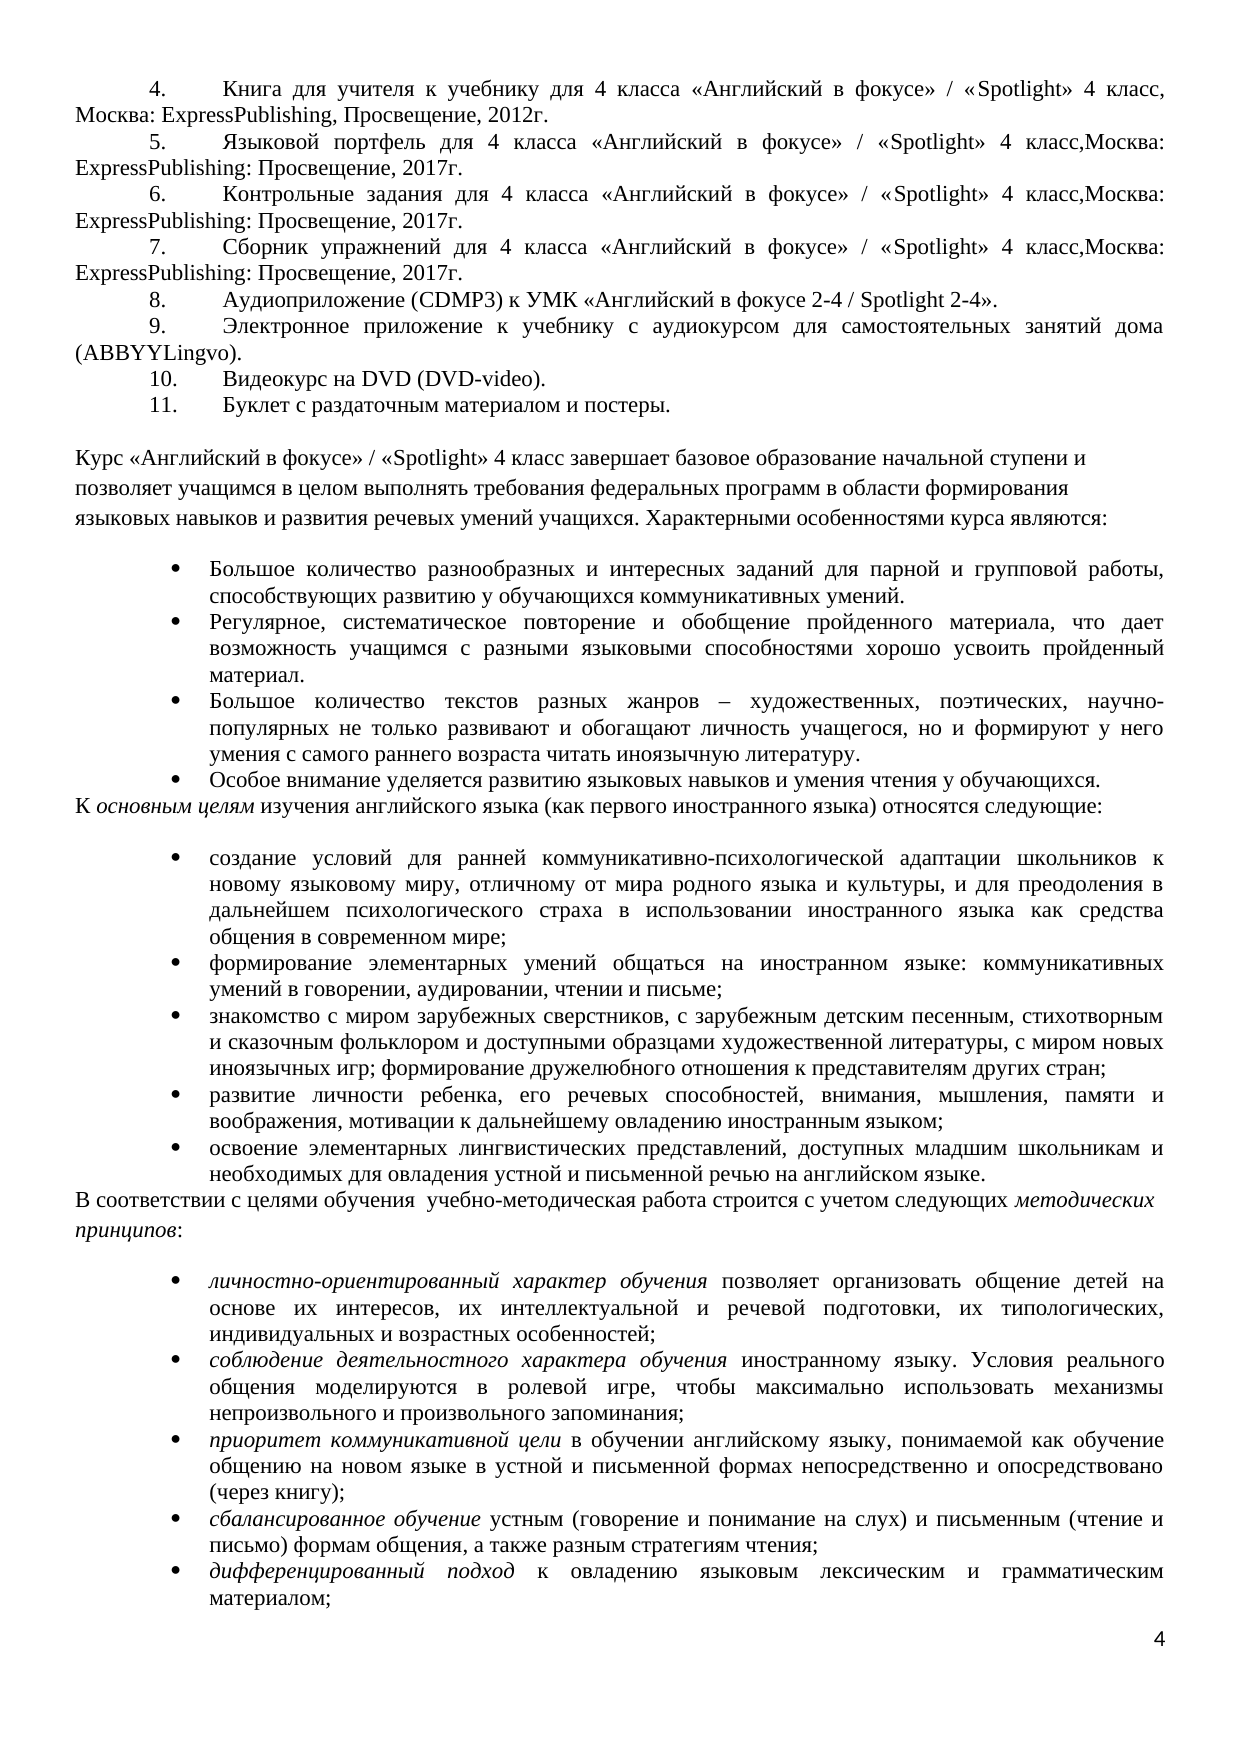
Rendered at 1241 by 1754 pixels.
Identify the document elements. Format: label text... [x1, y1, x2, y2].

list развитие личности ребенка, его речевых способностей, внимания, мышления, памяти и воображения, мотивации к дальнейшему овладению иностранным языком; [172, 1081, 1165, 1133]
list знакомство с миром зарубежных сверстников, с зарубежным детским песенным, стихотворным и сказочным фольклором и доступными образцами художественной литературы, с миром новых иноязычных игр; формирование дружелюбного отношения к представителям других стран; [172, 1002, 1165, 1081]
text Курс «Английский в фокусе» / «Spotlight» 4 класс завершает базовое образование начальной ступени и позволяет учащимся в целом выполнять требования федеральных программ в области формирования языковых навыков и развития речевых умений учащихся. Характерными особенностями курса являются: [75, 444, 1165, 531]
list Особое внимание уделяется развитию языковых навыков и умения чтения у обучающихся. [172, 766, 1165, 793]
text К основным целям изучения английского языка (как первого иностранного языка) относятся следующие: [75, 793, 1165, 819]
text В соответствии с целями обучения учебно-методическая работа строится с учетом следующих методических принципов: [75, 1186, 1165, 1243]
list Буклет с раздаточным материалом и постеры. [75, 391, 1165, 418]
list освоение элементарных лингвистических представлений, доступных младшим школьникам и необходимых для овладения устной и письменной речью на английском языке. [172, 1133, 1165, 1186]
list формирование элементарных умений общаться на иностранном языке: коммуникативных умений в говорении, аудировании, чтении и письме; [172, 949, 1165, 1002]
list Сборник упражнений для 4 класса «Английский в фокусе» / «Spotlight» 4 класс,Москва: ExpressPublishing: Просвещение, 2017г. [75, 233, 1165, 286]
list Большое количество текстов разных жанров – художественных, поэтических, научно-популярных не только развивают и обогащают личность учащегося, но и формируют у него умения с самого раннего возраста читать иноязычную литературу. [172, 687, 1165, 766]
list Видеокурс на DVD (DVD-video). [75, 365, 1165, 391]
list создание условий для ранней коммуникативно-психологической адаптации школьников к новому языковому миру, отличному от мира родного языка и культуры, и для преодоления в дальнейшем психологического страха в использовании иностранного языка как средства общения в современном мире; [172, 844, 1165, 949]
list Аудиоприложение (CDMP3) к УМК «Английский в фокусе 2-4 / Spotlight 2-4». [75, 286, 1165, 312]
list Регулярное, систематическое повторение и обобщение пройденного материала, что дает возможность учащимся с разными языковыми способностями хорошо усвоить пройденный материал. [172, 608, 1165, 687]
list сбалансированное обучение устным (говорение и понимание на слух) и письменным (чтение и письмо) формам общения, а также разным стратегиям чтения; [172, 1505, 1165, 1557]
list Электронное приложение к учебнику с аудиокурсом для самостоятельных занятий дома (ABBYYLingvo). [75, 312, 1165, 365]
list приоритет коммуникативной цели в обучении английскому языку, понимаемой как обучение общению на новом языке в устной и письменной формах непосредственно и опосредствовано (через книгу); [172, 1426, 1165, 1505]
list Языковой портфель для 4 класса «Английский в фокусе» / «Spotlight» 4 класс,Москва: ExpressPublishing: Просвещение, 2017г. [75, 128, 1165, 180]
list личностно-ориентированный характер обучения позволяет организовать общение детей на основе их интересов, их интеллектуальной и речевой подготовки, их типологических, индивидуальных и возрастных особенностей; [172, 1267, 1165, 1347]
list Книга для учителя к учебнику для 4 класса «Английский в фокусе» / «Spotlight» 4 класс, Москва: ExpressPublishing, Просвещение, 2012г. [75, 75, 1165, 128]
list дифференцированный подход к овладению языковым лексическим и грамматическим материалом; [172, 1557, 1165, 1610]
list Контрольные задания для 4 класса «Английский в фокусе» / «Spotlight» 4 класс,Москва: ExpressPublishing: Просвещение, 2017г. [75, 180, 1165, 233]
list соблюдение деятельностного характера обучения иностранному языку. Условия реального общения моделируются в ролевой игре, чтобы максимально использовать механизмы непроизвольного и произвольного запоминания; [172, 1347, 1165, 1426]
list Большое количество разнообразных и интересных заданий для парной и групповой работы, способствующих развитию у обучающихся коммуникативных умений. [172, 555, 1165, 608]
